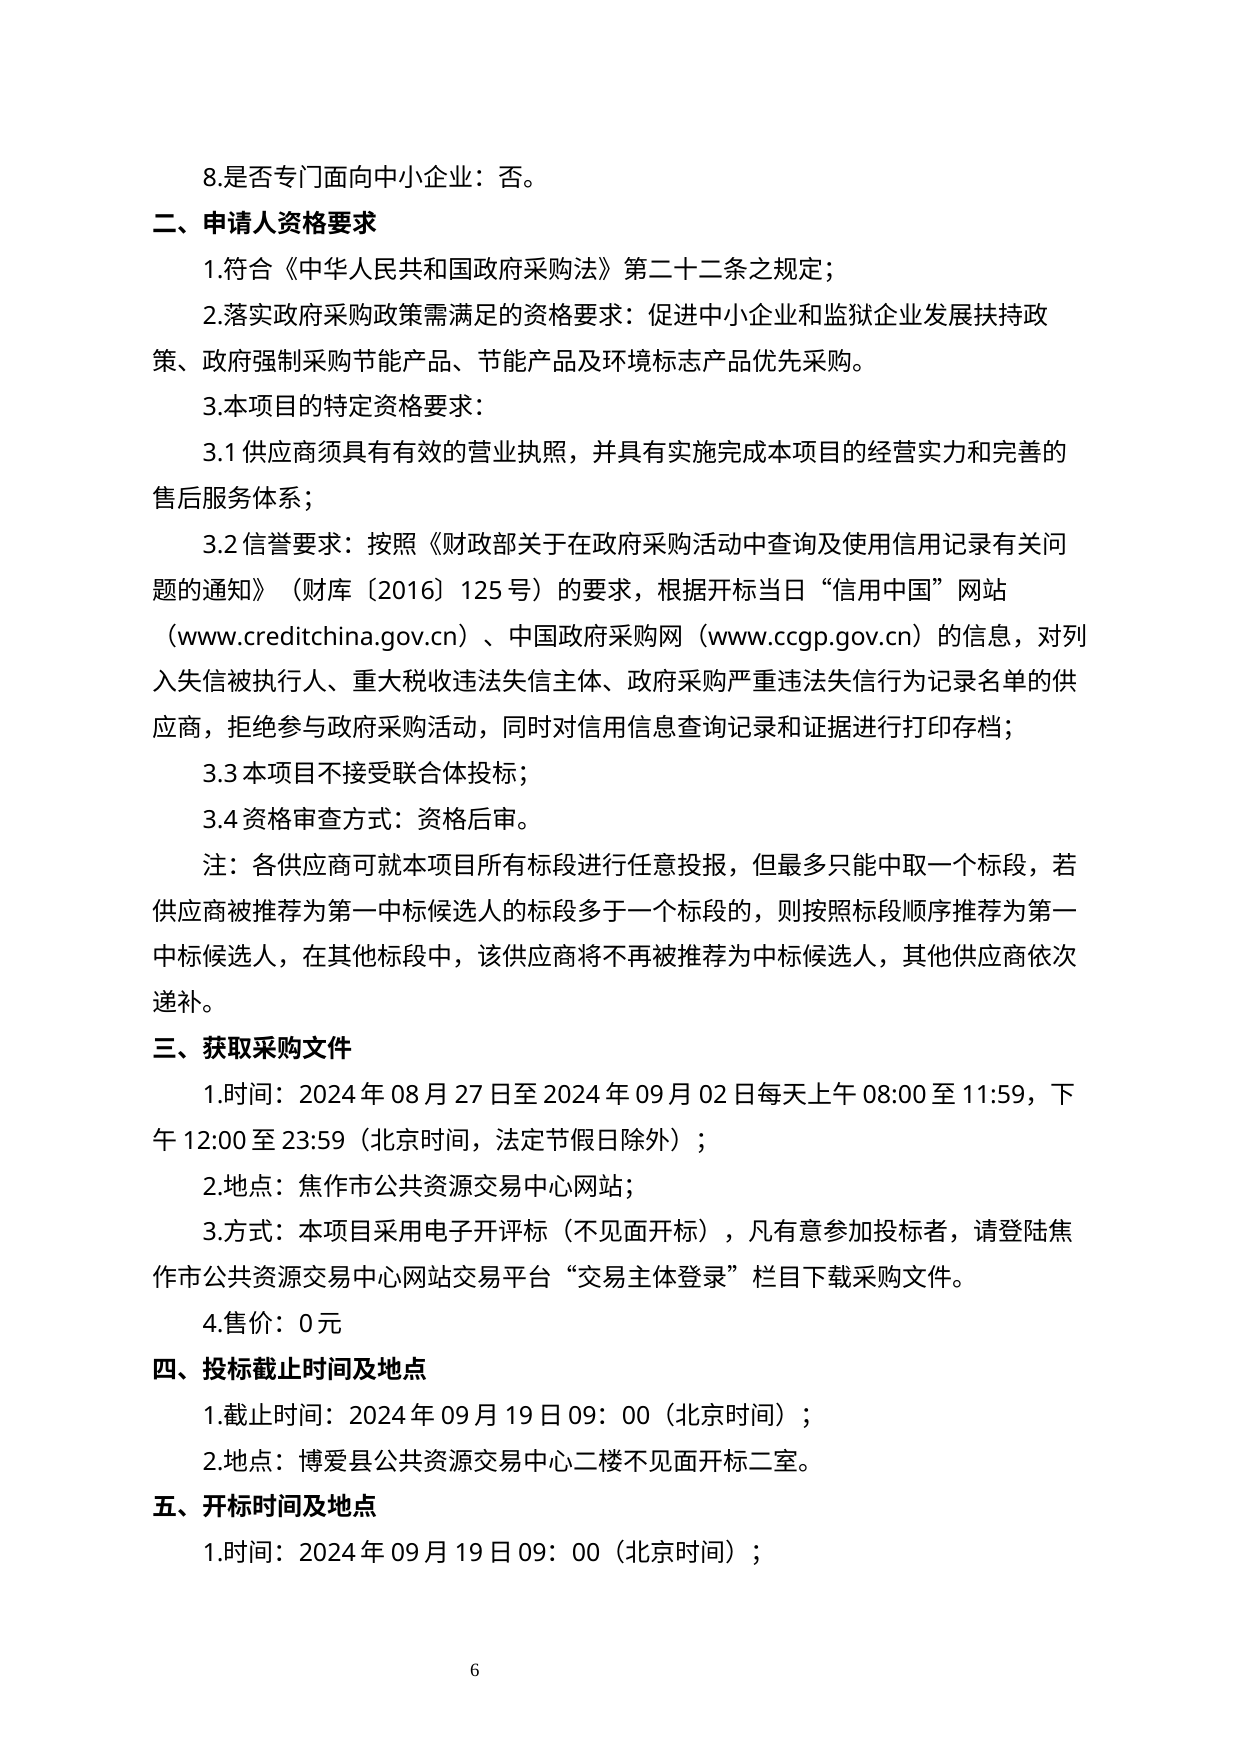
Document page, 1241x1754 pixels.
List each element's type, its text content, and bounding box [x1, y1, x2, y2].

text 8.是否专门面向中小企业：否。 [152, 150, 1088, 196]
text 3.3本项目不接受联合体投标； [152, 746, 1088, 792]
text 3.方式：本项目采用电子开评标（不见面开标），凡有意参加投标者，请登陆焦作市公共资源交易中心网站交易平台“交易主体登录”栏目下载采购文件。 [152, 1204, 1088, 1296]
text 1.时间：2024年09月19日09：00（北京时间）； [152, 1525, 1088, 1571]
text 3.本项目的特定资格要求： [152, 379, 1088, 425]
text 1.时间：2024年08月27日至2024年09月02日每天上午08:00至11:59，下午12:00至23:59（北京时间，法定节假日除外）； [152, 1067, 1088, 1158]
text 四、投标截止时间及地点 [152, 1342, 1088, 1387]
text 三、获取采购文件 [152, 1021, 1088, 1067]
text 2.落实政府采购政策需满足的资格要求：促进中小企业和监狱企业发展扶持政策、政府强制采购节能产品、节能产品及环境标志产品优先采购。 [152, 287, 1088, 379]
text 4.售价：0元 [152, 1296, 1088, 1342]
text 3.2信誉要求：按照《财政部关于在政府采购活动中查询及使用信用记录有关问题的通知》（财库〔2016〕125号）的要求，根据开标当日“信用中国”网站（www.creditchina.gov.cn）、中国政府采购网（www.ccgp.gov.cn）的信息，对列入失信被执行人、重大税收违法失信主体、政府采购严重违法失信行为记录名单的供应商，拒绝参与政府采购活动，同时对信用信息查询记录和证据进行打印存档； [152, 517, 1088, 746]
text 3.1供应商须具有有效的营业执照，并具有实施完成本项目的经营实力和完善的售后服务体系； [152, 425, 1088, 517]
text 2.地点：焦作市公共资源交易中心网站； [152, 1158, 1088, 1204]
text 二、申请人资格要求 [152, 196, 1088, 242]
text 注：各供应商可就本项目所有标段进行任意投报，但最多只能中取一个标段，若供应商被推荐为第一中标候选人的标段多于一个标段的，则按照标段顺序推荐为第一中标候选人，在其他标段中，该供应商将不再被推荐为中标候选人，其他供应商依次递补。 [152, 837, 1088, 1021]
text 五、开标时间及地点 [152, 1479, 1088, 1525]
text 2.地点：博爱县公共资源交易中心二楼不见面开标二室。 [152, 1433, 1088, 1479]
text 1.截止时间：2024年09月19日09：00（北京时间）； [152, 1387, 1088, 1433]
text 3.4资格审查方式：资格后审。 [152, 792, 1088, 837]
text 1.符合《中华人民共和国政府采购法》第二十二条之规定； [152, 242, 1088, 287]
